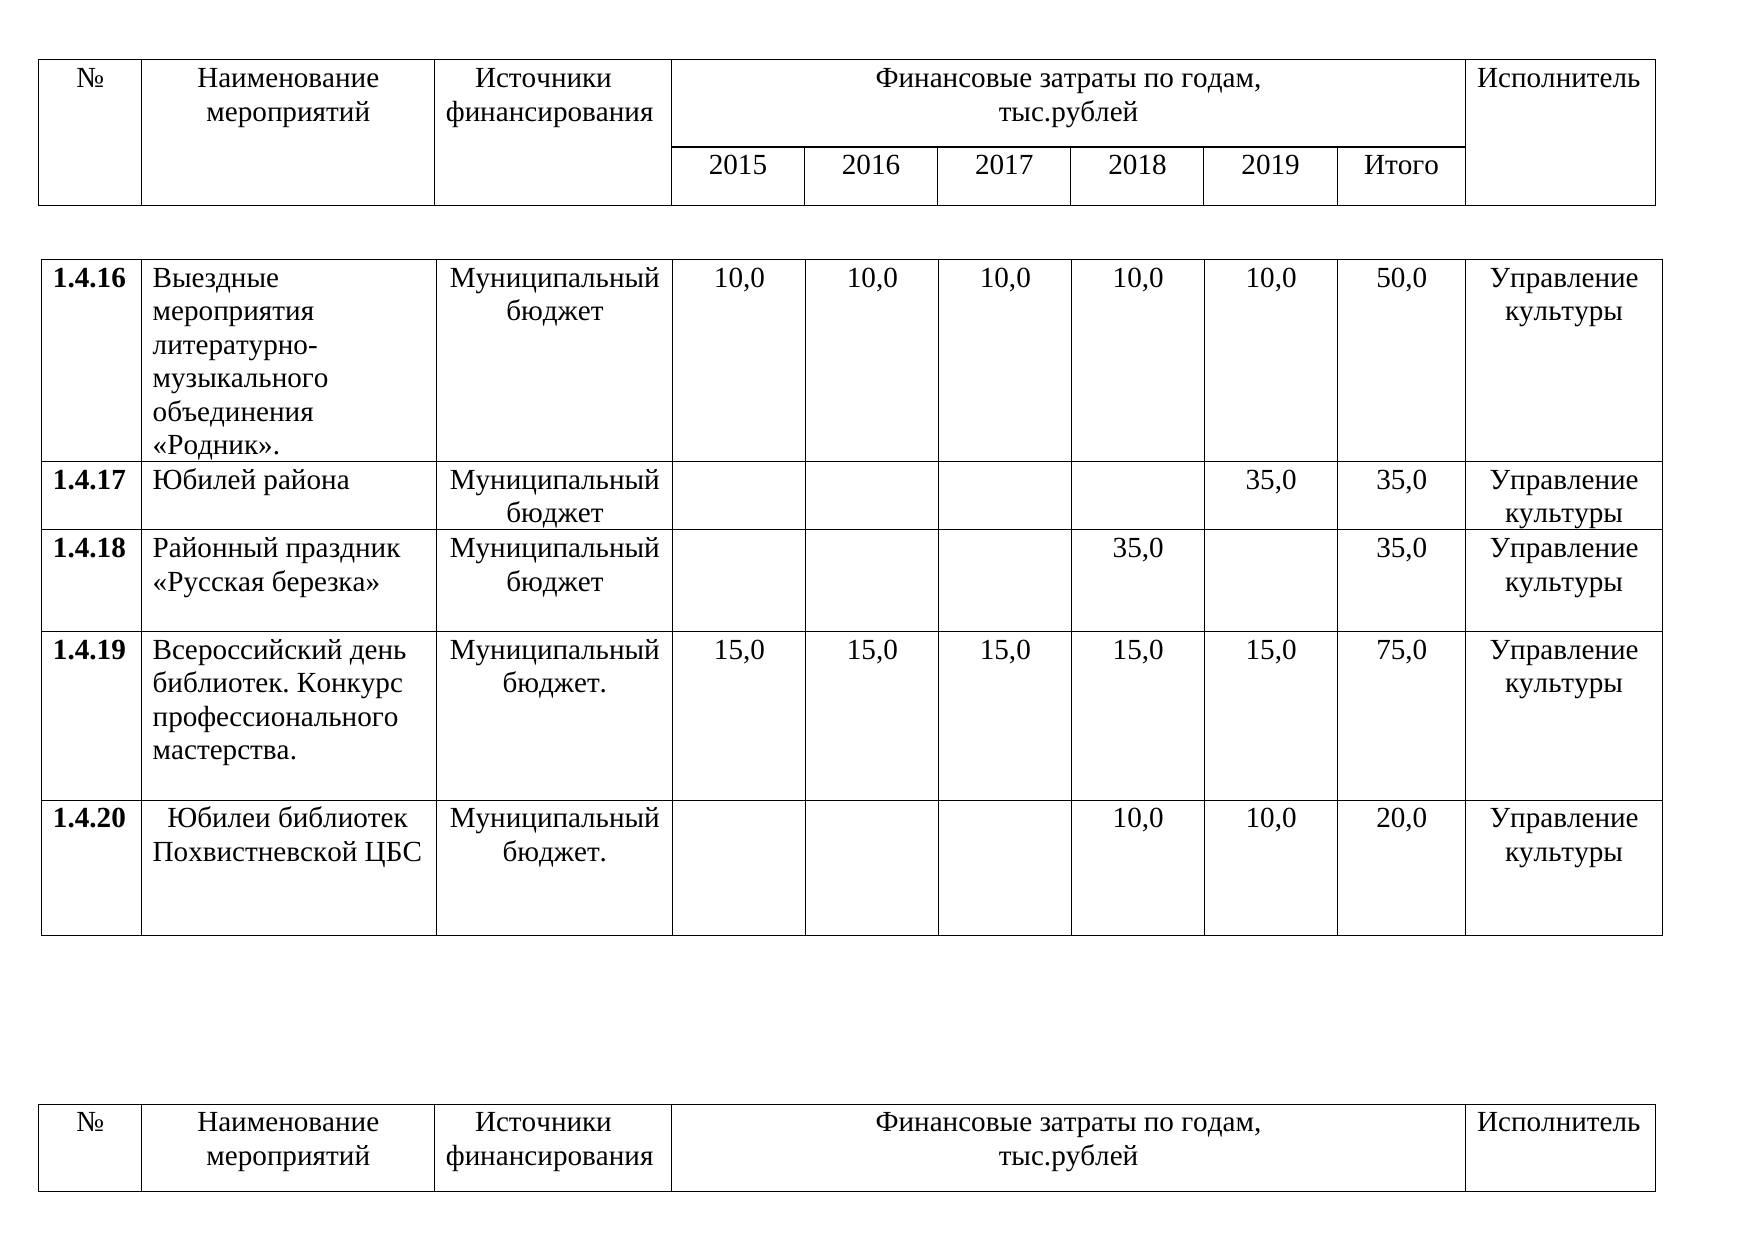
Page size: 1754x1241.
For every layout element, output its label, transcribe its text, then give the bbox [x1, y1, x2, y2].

table_cell 2018 [1071, 148, 1203, 205]
table_cell 1.4.18 [42, 530, 141, 631]
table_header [435, 1105, 671, 1191]
table_cell Управление культуры [1466, 801, 1662, 935]
table_cell 1.4.19 [42, 632, 141, 799]
table_cell [939, 801, 1071, 935]
table_cell 35,0 [1072, 530, 1204, 631]
table_cell Муниципальный бюджет [437, 530, 672, 631]
table_header Наименование мероприятий [142, 60, 434, 205]
table_cell 10,0 [1072, 801, 1204, 935]
table_header Финансовые затраты по годам, тыс.рублей [672, 1105, 1465, 1191]
table_header Муниципальный бюджет [437, 260, 672, 461]
table_cell 35,0 [1338, 462, 1465, 529]
table_header 10,0 [1072, 260, 1204, 461]
table_cell 15,0 [939, 632, 1071, 799]
table_header № [39, 60, 141, 205]
table_cell [806, 801, 938, 935]
table_header Исполнитель [1466, 60, 1655, 205]
table_cell [1205, 530, 1337, 631]
table_cell 2019 [1204, 148, 1337, 205]
table_cell [939, 462, 1071, 529]
table_header 50,0 [1338, 260, 1465, 461]
table_cell Юбилей района [142, 462, 436, 529]
table_cell [939, 530, 1071, 631]
table_cell 15,0 [1072, 632, 1204, 799]
table_header 10,0 [673, 260, 805, 461]
table_header 10,0 [1205, 260, 1337, 461]
table_cell 2015 [672, 148, 804, 205]
table_cell [806, 462, 938, 529]
table_cell 20,0 [1338, 801, 1465, 935]
table_header Исполнитель [1466, 1105, 1655, 1191]
table_header 10,0 [939, 260, 1071, 461]
table_header Финансовые затраты по годам, тыс.рублей [672, 60, 1465, 146]
table_cell 35,0 [1205, 462, 1337, 529]
table_cell 10,0 [1205, 801, 1337, 935]
table_cell [806, 530, 938, 631]
table_cell 35,0 [1338, 530, 1465, 631]
table_cell 15,0 [673, 632, 805, 799]
table_cell 1.4.17 [42, 462, 141, 529]
table_cell 75,0 [1338, 632, 1465, 799]
table_cell [673, 801, 805, 935]
table_cell Управление культуры [1466, 632, 1662, 799]
table_cell 2017 [938, 148, 1070, 205]
table_header Выездные мероприятия литературно-музыкального объединения «Родник». [142, 260, 436, 461]
table_header 1.4.16 [42, 260, 141, 461]
table_cell Итого [1338, 148, 1465, 205]
table_cell 15,0 [806, 632, 938, 799]
table_cell [673, 530, 805, 631]
table_header Источники финансирования [435, 60, 671, 205]
table_cell Управление культуры [1466, 530, 1662, 631]
table_cell Муниципальный бюджет. [437, 801, 672, 935]
table_cell 2016 [805, 148, 937, 205]
table_cell 15,0 [1205, 632, 1337, 799]
table_cell Всероссийский день библиотек. Конкурс профессионального мастерства. [142, 632, 436, 799]
table_header 10,0 [806, 260, 938, 461]
table_cell [673, 462, 805, 529]
table_cell Юбилеи библиотек Похвистневской ЦБС [142, 801, 436, 935]
table_cell Управление культуры [1466, 462, 1662, 529]
table_cell Районный праздник «Русская березка» [142, 530, 436, 631]
table_header Управление культуры [1466, 260, 1662, 461]
table_cell [1072, 462, 1204, 529]
table_header № [39, 1105, 141, 1191]
table_cell Муниципальный бюджет. [437, 632, 672, 799]
table_cell 1.4.20 [42, 801, 141, 935]
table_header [142, 1105, 434, 1191]
table_cell Муниципальный бюджет [437, 462, 672, 529]
